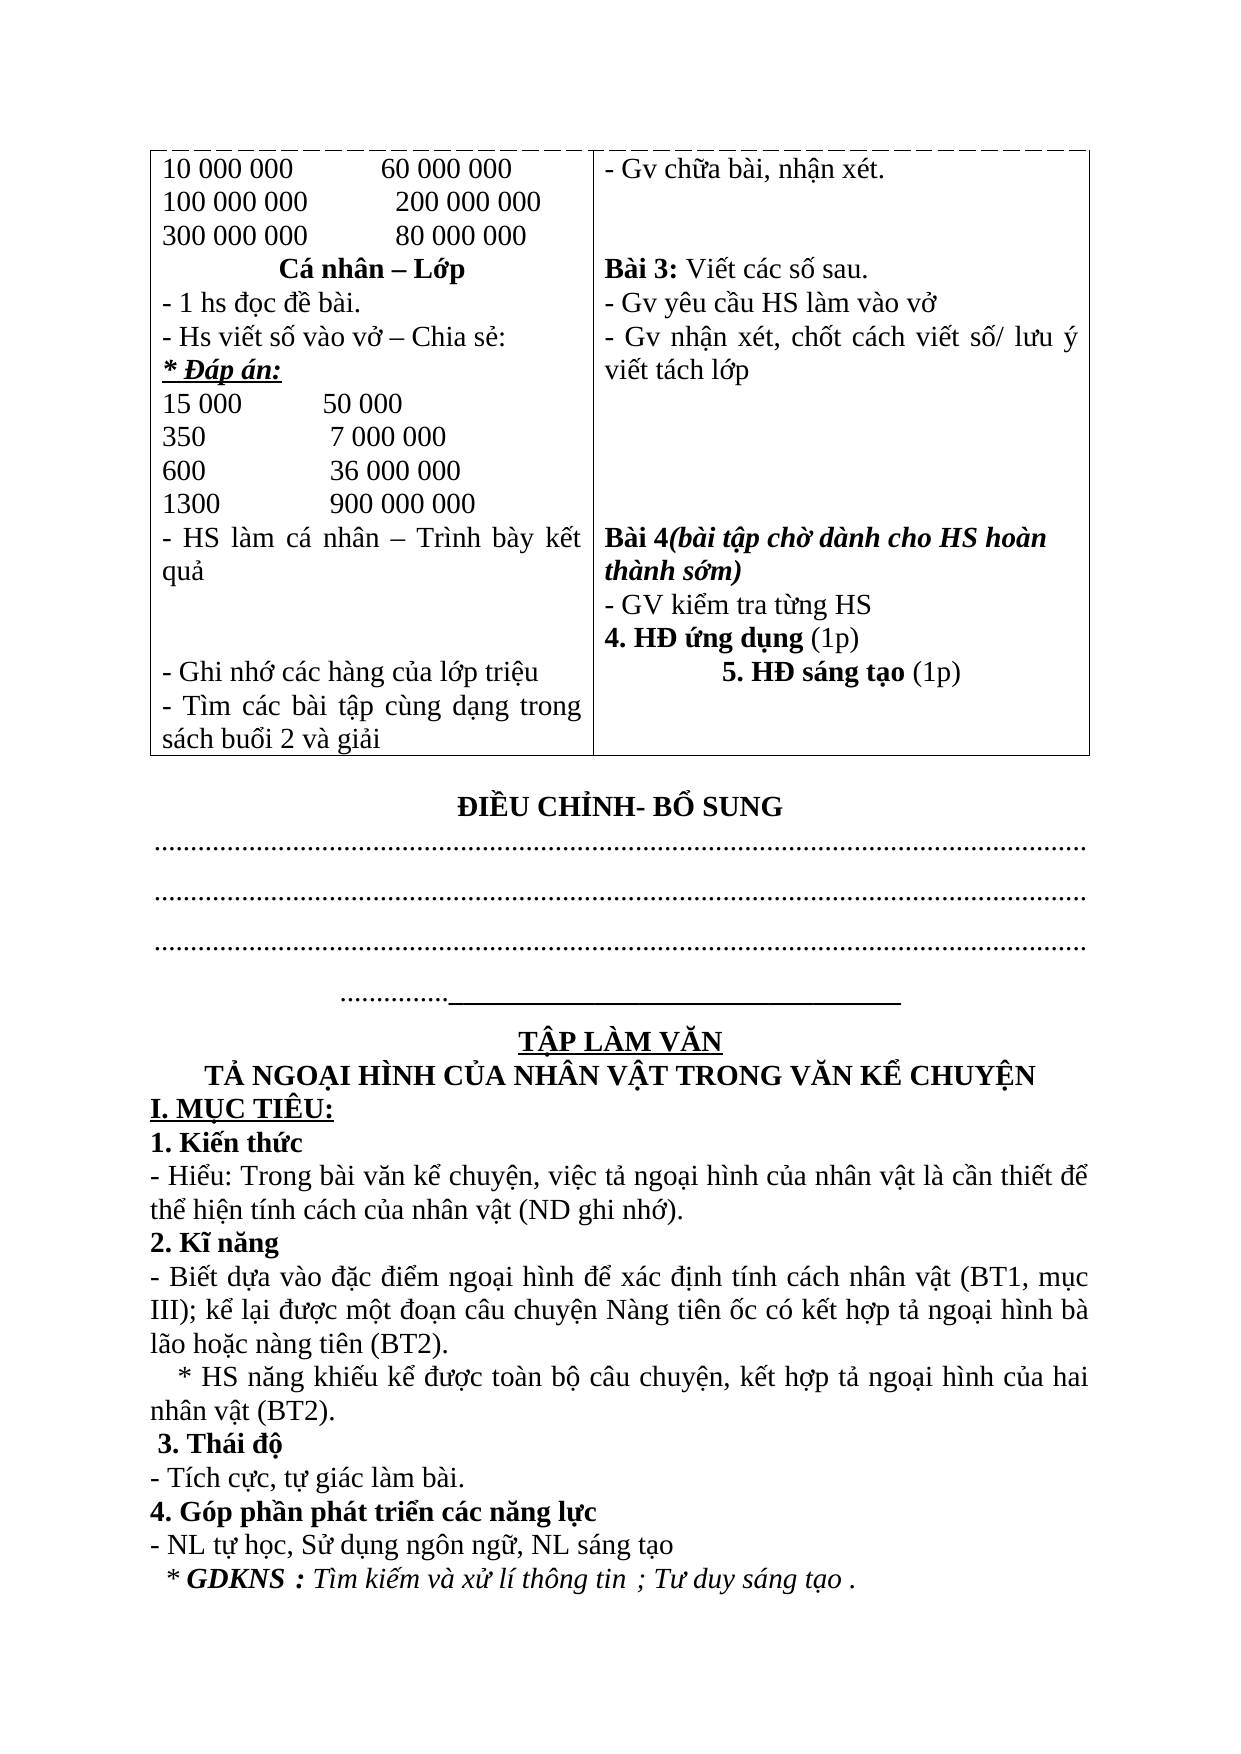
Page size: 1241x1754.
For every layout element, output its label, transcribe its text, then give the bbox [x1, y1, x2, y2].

text 3. Thái độ [150, 1427, 1090, 1460]
text * HS năng khiếu kể được toàn bộ câu chuyện, kết hợp tả ngoại hình của hai nhân vật (BT2). [150, 1359, 1090, 1427]
text 1. Kiến thức [150, 1125, 1090, 1158]
text - Tích cực, tự giác làm bài. [150, 1460, 1090, 1494]
text I. MỤC TIÊU: [150, 1091, 1090, 1125]
text - Biết dựa vào đặc điểm ngoại hình để xác định tính cách nhân vật (BT1, mục III); kể lại được một đoạn câu chuyện Nàng tiên ốc có kết hợp tả ngoại hình bà lão hoặc nàng tiên (BT2). [150, 1259, 1090, 1359]
text ..............................................................................................................................................................................................................................................................................................................................................................................................................._______________________________ [150, 823, 1090, 1007]
text TẬP LÀM VĂN [150, 1024, 1090, 1058]
text * GDKNS : Tìm kiếm và xử lí thông tin ; Tư duy sáng tạo . [150, 1561, 1090, 1594]
text - Hiểu: Trong bài văn kể chuyện, việc tả ngoại hình của nhân vật là cần thiết để thể hiện tính cách của nhân vật (ND ghi nhớ). [150, 1158, 1090, 1225]
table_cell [151, 150, 593, 755]
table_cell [594, 150, 1089, 755]
text 4. Góp phần phát triển các năng lực [150, 1494, 1090, 1527]
text ĐIỀU CHỈNH- BỔ SUNG [150, 789, 1090, 823]
text TẢ NGOẠI HÌNH CỦA NHÂN VẬT TRONG VĂN KỂ CHUYỆN [150, 1058, 1090, 1091]
text 2. Kĩ năng [150, 1225, 1090, 1259]
text - NL tự học, Sử dụng ngôn ngữ, NL sáng tạo [150, 1527, 1090, 1561]
